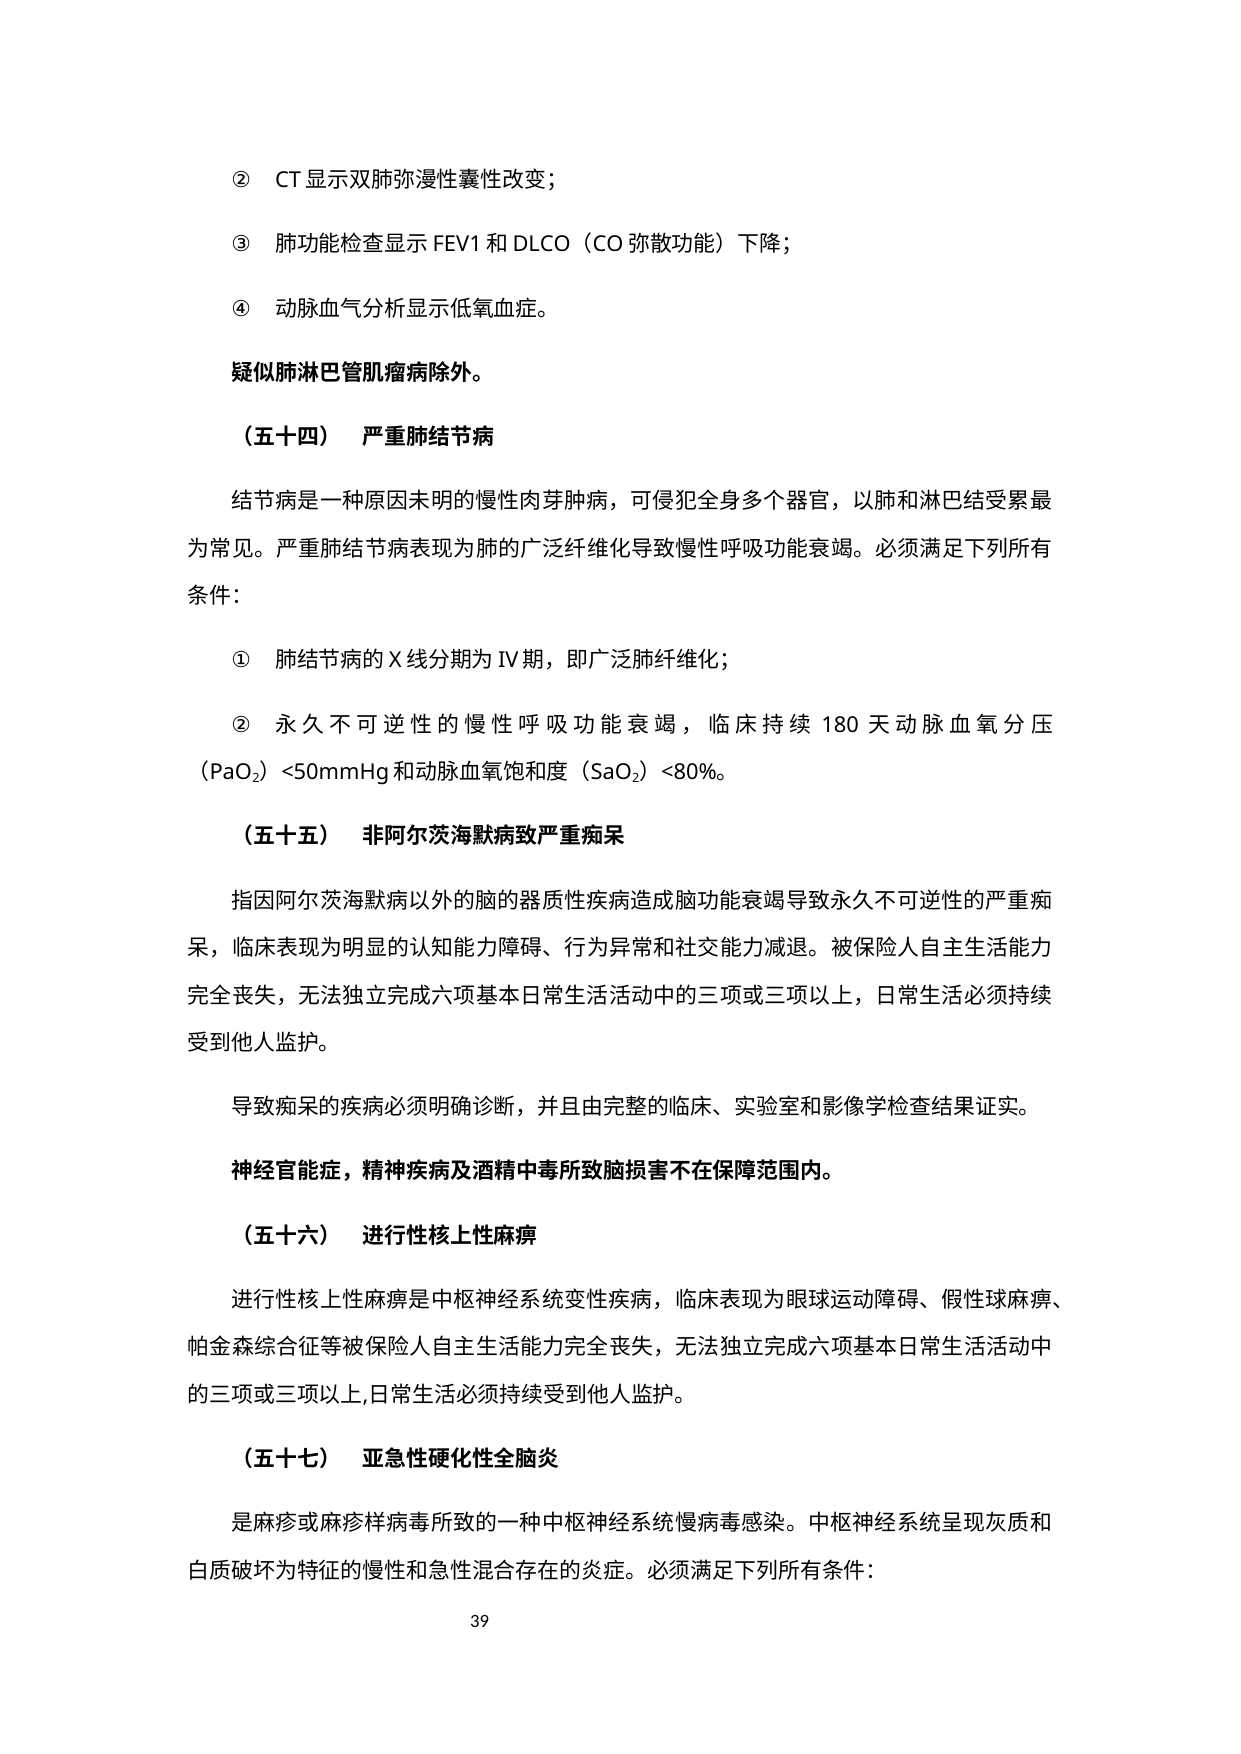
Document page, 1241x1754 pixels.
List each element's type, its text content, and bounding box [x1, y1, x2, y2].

list 结节病是一种原因未明的慢性肉芽肿病，可侵犯全身多个器官，以肺和淋巴结受累最为常见。严重肺结节病表现为肺的广泛纤维化导致慢性呼吸功能衰竭。必须满足下列所有条件： [187, 483, 1053, 610]
list 疑似肺淋巴管肌瘤病除外。 [187, 355, 1053, 386]
list 是麻疹或麻疹样病毒所致的一种中枢神经系统慢病毒感染。中枢神经系统呈现灰质和白质破坏为特征的慢性和急性混合存在的炎症。必须满足下列所有条件： [187, 1505, 1053, 1584]
list 亚急性硬化性全脑炎 [187, 1441, 1053, 1473]
list 神经官能症，精神疾病及酒精中毒所致脑损害不在保障范围内。 [187, 1153, 1053, 1185]
list 严重肺结节病 [187, 419, 1053, 451]
list 非阿尔茨海默病致严重痴呆 [187, 818, 1053, 850]
list 导致痴呆的疾病必须明确诊断，并且由完整的临床、实验室和影像学检查结果证实。 [187, 1089, 1053, 1121]
list 肺功能检查显示FEV1和DLCO（CO弥散功能）下降； [187, 226, 1053, 258]
list CT显示双肺弥漫性囊性改变； [187, 162, 1053, 194]
list 进行性核上性麻痹是中枢神经系统变性疾病，临床表现为眼球运动障碍、假性球麻痹、帕金森综合征等被保险人自主生活能力完全丧失，无法独立完成六项基本日常生活活动中的三项或三项以上,日常生活必须持续受到他人监护。 [187, 1282, 1053, 1408]
list 进行性核上性麻痹 [187, 1218, 1053, 1249]
list 动脉血气分析显示低氧血症。 [187, 291, 1053, 322]
list 指因阿尔茨海默病以外的脑的器质性疾病造成脑功能衰竭导致永久不可逆性的严重痴呆，临床表现为明显的认知能力障碍、行为异常和社交能力减退。被保险人自主生活能力完全丧失，无法独立完成六项基本日常生活活动中的三项或三项以上，日常生活必须持续受到他人监护。 [187, 883, 1053, 1057]
list 肺结节病的X线分期为IV期，即广泛肺纤维化； [187, 642, 1053, 674]
list 永久不可逆性的慢性呼吸功能衰竭，临床持续180天动脉血氧分压（PaO2）<50mmHg和动脉血氧饱和度（SaO2）<80%。 [187, 707, 1053, 786]
